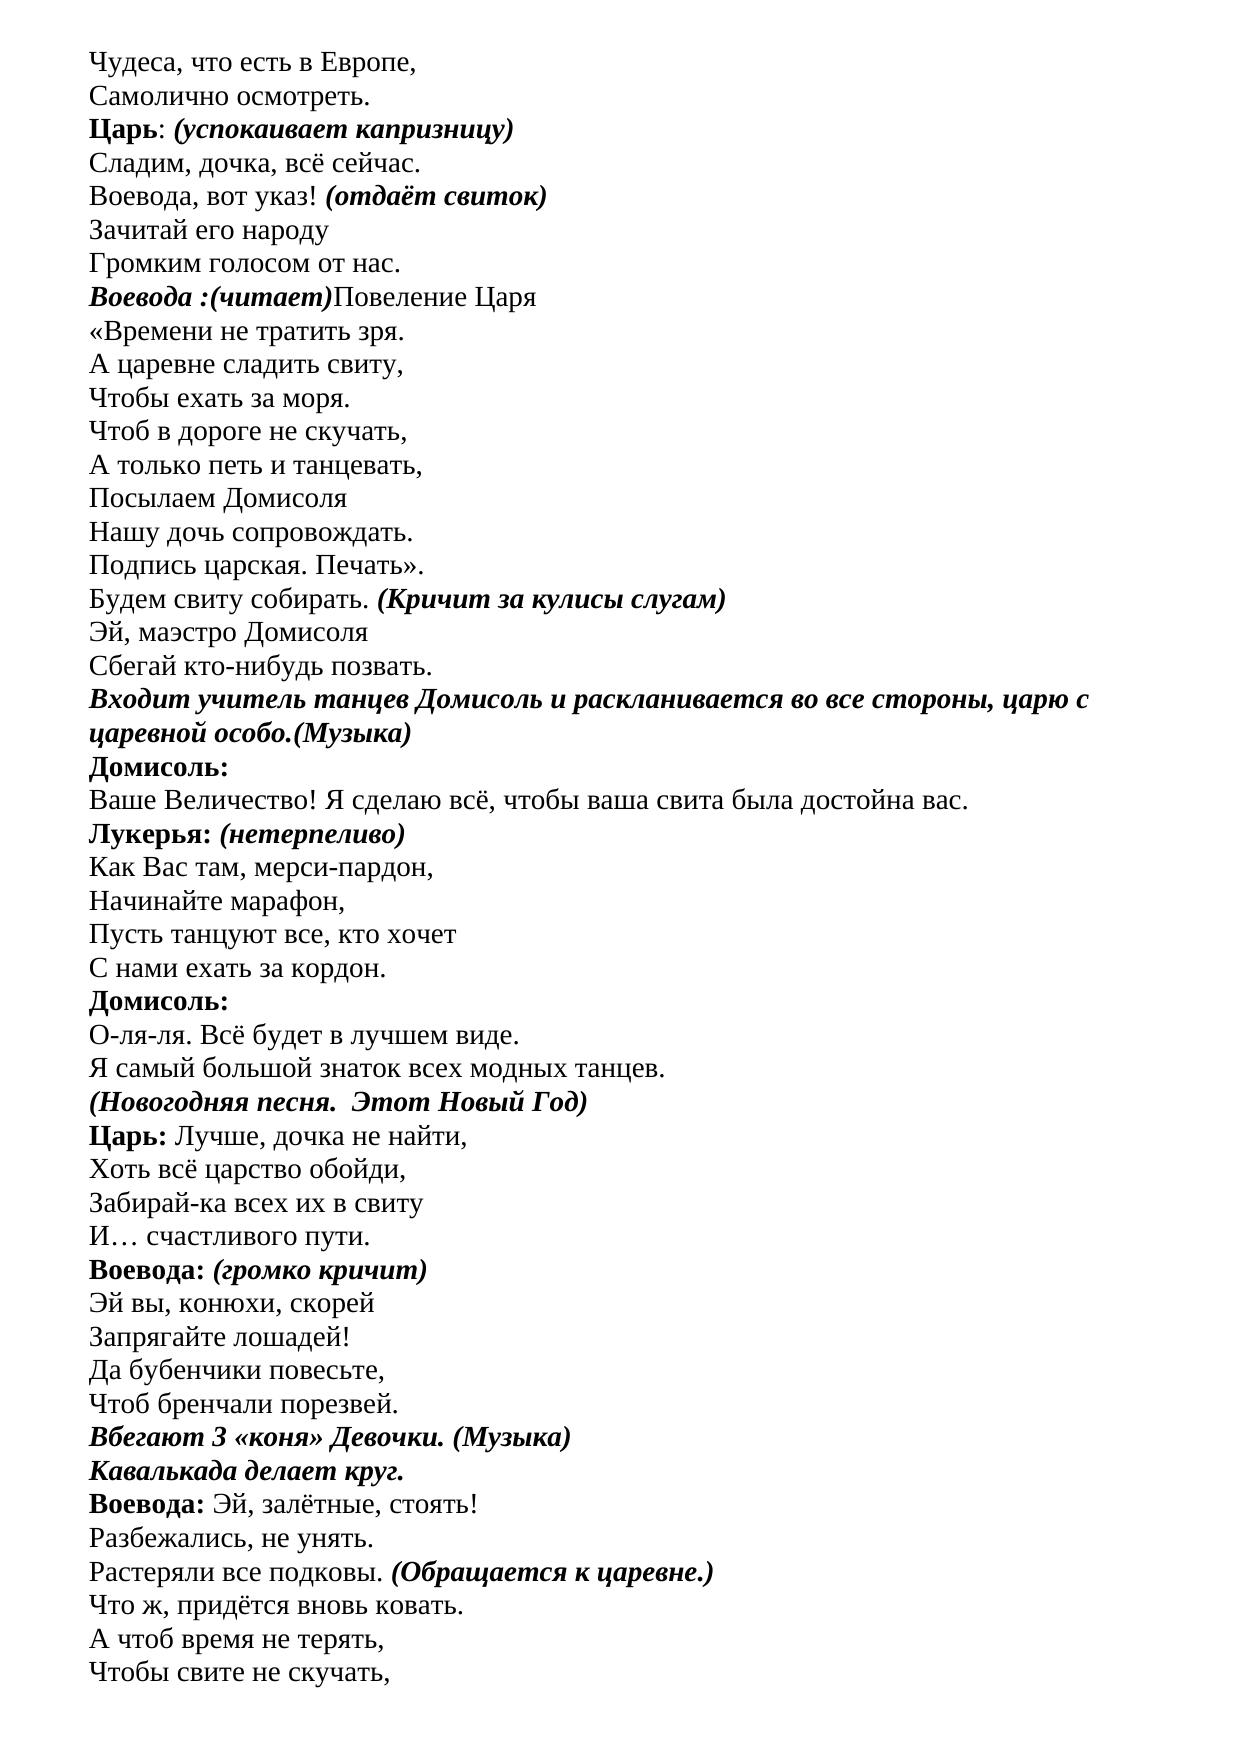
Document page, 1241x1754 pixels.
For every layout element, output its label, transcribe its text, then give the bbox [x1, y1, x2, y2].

text Я самый большой знаток всех модных танцев. [89, 1051, 1152, 1084]
text Чтоб в дороге не скучать, [89, 413, 1152, 447]
text Нашу дочь сопровождать. [89, 514, 1152, 547]
text Посылаем Домисоля [89, 480, 1152, 514]
text Домисоль: [89, 749, 1152, 782]
text Чтобы ехать за моря. [89, 380, 1152, 413]
text Подпись царская. Печать». [89, 547, 1152, 581]
text Будем свиту собирать. (Кричит за кулисы слугам) [89, 581, 1152, 614]
text Ваше Величество! Я сделаю всё, чтобы ваша свита была достойна вас. [89, 782, 1152, 816]
text А царевне сладить свиту, [89, 346, 1152, 380]
text Воевода :(читает)Повеление Царя [89, 279, 1152, 313]
text И… счастливого пути. [89, 1218, 1152, 1252]
text Растеряли все подковы. (Обращается к царевне.) [89, 1554, 1152, 1587]
text Домисоль: [89, 983, 1152, 1017]
text Начинайте марафон, [89, 883, 1152, 916]
text Воевода, вот указ! (отдаёт свиток) [89, 178, 1152, 212]
text Хоть всё царство обойди, [89, 1151, 1152, 1185]
text Как Вас там, мерси-пардон, [89, 849, 1152, 883]
text Воевода: (громко кричит) [89, 1252, 1152, 1285]
text Что ж, придётся вновь ковать. [89, 1587, 1152, 1621]
text Царь: (успокаивает капризницу) [89, 111, 1152, 145]
text Лукерья: (нетерпеливо) [89, 816, 1152, 849]
text Громким голосом от нас. [89, 246, 1152, 279]
text Запрягайте лошадей! [89, 1319, 1152, 1352]
text Пусть танцуют все, кто хочет [89, 916, 1152, 950]
text А чтоб время не терять, [89, 1621, 1152, 1654]
text Чудеса, что есть в Европе, [89, 44, 1152, 78]
text Эй, маэстро Домисоля [89, 614, 1152, 648]
text Входит учитель танцев Домисоль и раскланивается во все стороны, царю с царевной особо.(Музыка) [89, 682, 1152, 749]
text (Новогодняя песня. Этот Новый Год) [89, 1084, 1152, 1118]
text Царь: Лучше, дочка не найти, [89, 1118, 1152, 1151]
text Разбежались, не унять. [89, 1520, 1152, 1554]
text Да бубенчики повесьте, [89, 1352, 1152, 1386]
text Кавалькада делает круг. [89, 1453, 1152, 1487]
text Самолично осмотреть. [89, 78, 1152, 111]
text Воевода: Эй, залётные, стоять! [89, 1487, 1152, 1520]
text С нами ехать за кордон. [89, 950, 1152, 983]
text Зачитай его народу [89, 212, 1152, 246]
text О-ля-ля. Всё будет в лучшем виде. [89, 1017, 1152, 1051]
text Сладим, дочка, всё сейчас. [89, 145, 1152, 178]
text Забирай-ка всех их в свиту [89, 1185, 1152, 1218]
text А только петь и танцевать, [89, 447, 1152, 480]
text Чтоб бренчали порезвей. [89, 1386, 1152, 1419]
text «Времени не тратить зря. [89, 313, 1152, 346]
text Вбегают 3 «коня» Девочки. (Музыка) [89, 1419, 1152, 1453]
text Сбегай кто-нибудь позвать. [89, 648, 1152, 682]
text Эй вы, конюхи, скорей [89, 1285, 1152, 1319]
text Чтобы свите не скучать, [89, 1654, 1152, 1688]
